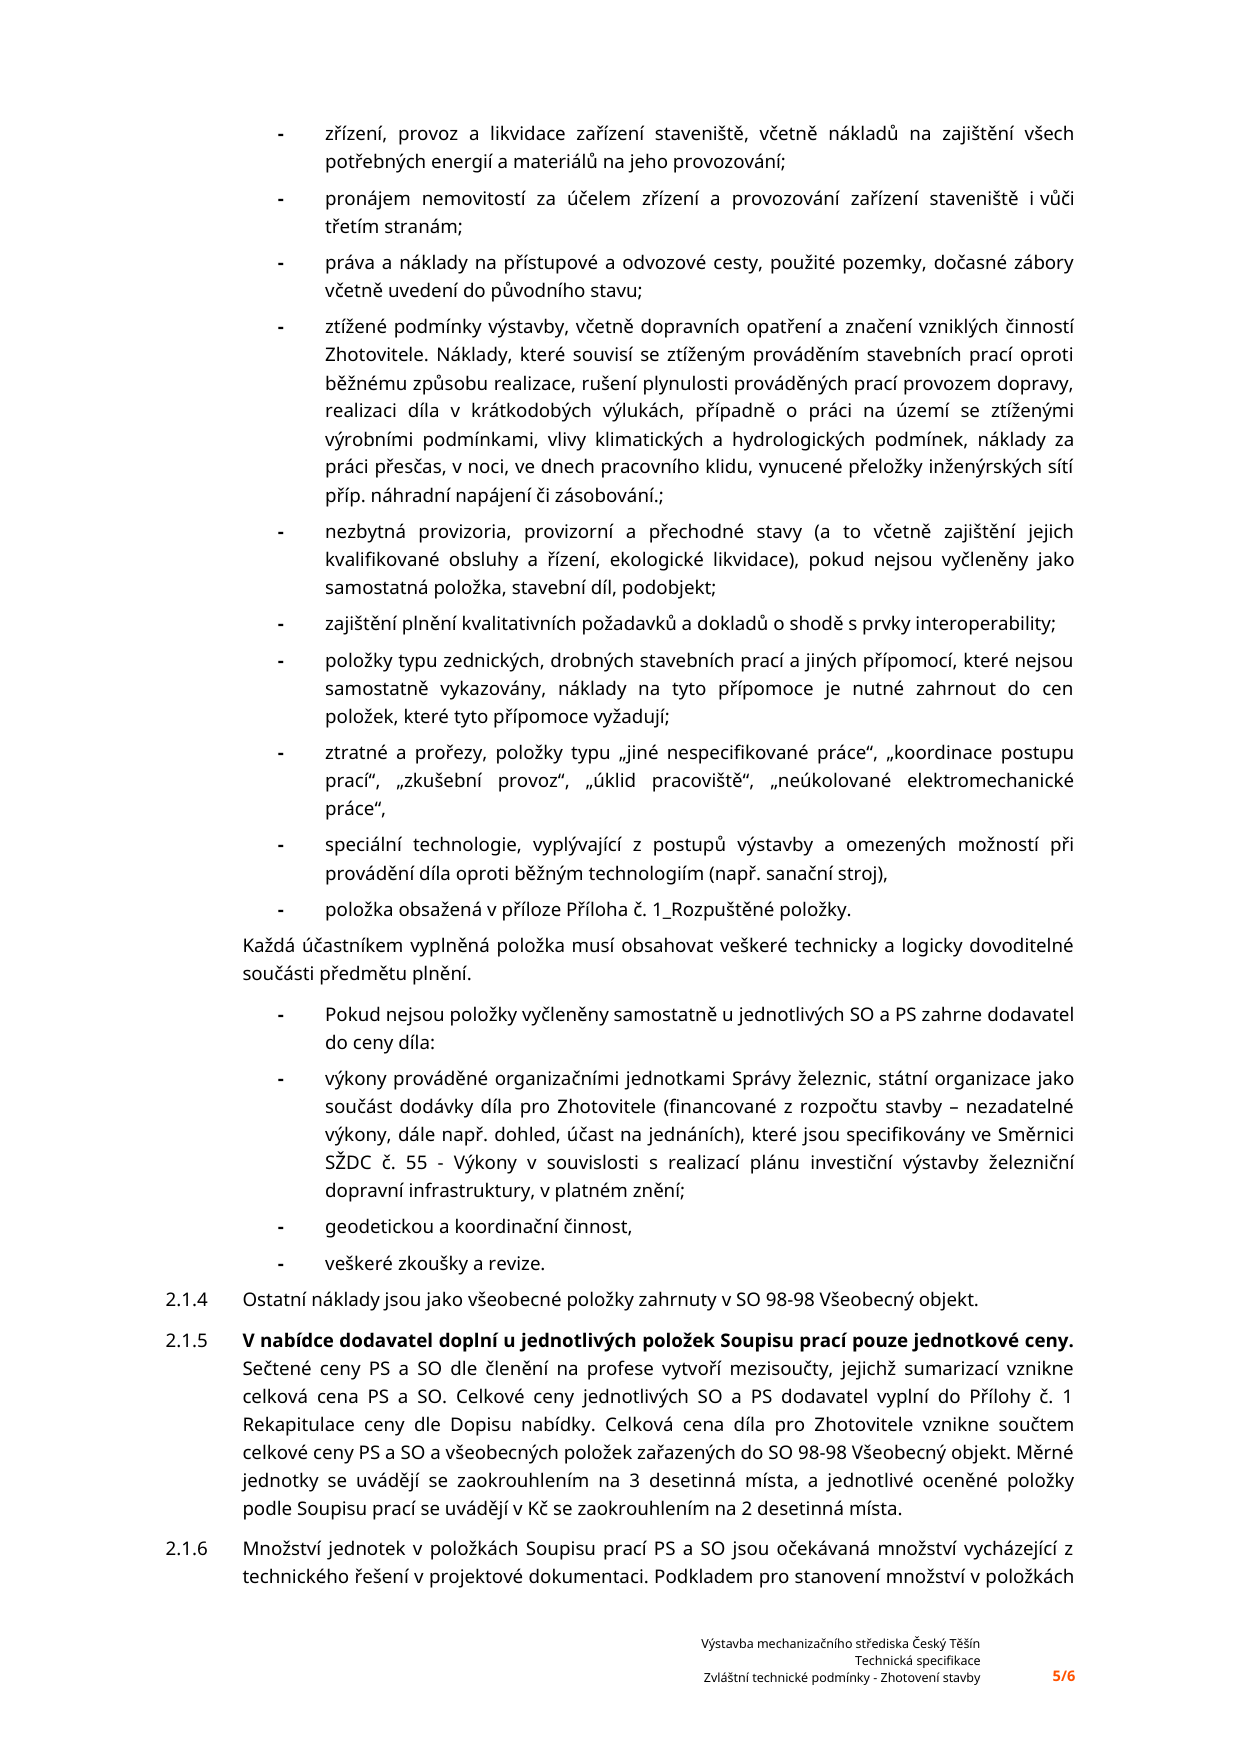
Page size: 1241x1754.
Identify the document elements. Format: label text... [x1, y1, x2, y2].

text Každá účastníkem vyplněná položka musí obsahovat veškeré technicky a logicky dovoditelné součásti předmětu plnění. [242, 932, 1075, 986]
text veškeré zkoušky a revize. [278, 1250, 1075, 1276]
text výkony prováděné organizačními jednotkami Správy železnic, státní organizace jako součást dodávky díla pro Zhotovitele (financované z rozpočtu stavby – nezadatelné výkony, dále např. dohled, účast na jednáních), které jsou specifikovány ve Směrnici SŽDC č. 55 - Výkony v souvislosti s realizací plánu investiční výstavby železniční dopravní infrastruktury, v platném znění; [278, 1065, 1075, 1203]
text ztížené podmínky výstavby, včetně dopravních opatření a značení vzniklých činností Zhotovitele. Náklady, které souvisí se ztíženým prováděním stavebních prací oproti běžnému způsobu realizace, rušení plynulosti prováděných prací provozem dopravy, realizaci díla v krátkodobých výlukách, případně o práci na území se ztíženými výrobními podmínkami, vlivy klimatických a hydrologických podmínek, náklady za práci přesčas, v noci, ve dnech pracovního klidu, vynucené přeložky inženýrských sítí příp. náhradní napájení či zásobování.; [278, 314, 1075, 507]
text zajištění plnění kvalitativních požadavků a dokladů o shodě s prvky interoperability; [278, 611, 1075, 636]
text nezbytná provizoria, provizorní a přechodné stavy (a to včetně zajištění jejich kvalifikované obsluhy a řízení, ekologické likvidace), pokud nejsou vyčleněny jako samostatná položka, stavební díl, podobjekt; [278, 518, 1075, 600]
text práva a náklady na přístupové a odvozové cesty, použité pozemky, dočasné zábory včetně uvedení do původního stavu; [278, 249, 1075, 303]
text ztratné a prořezy, položky typu „jiné nespecifikované práce“, „koordinace postupu prací“, „zkušební provoz“, „úklid pracoviště“, „neúkolované elektromechanické práce“, [278, 739, 1075, 821]
text geodetickou a koordinační činnost, [278, 1214, 1075, 1239]
text speciální technologie, vyplývající z postupů výstavby a omezených možností při provádění díla oproti běžným technologiím (např. sanační stroj), [278, 832, 1075, 885]
text zřízení, provoz a likvidace zařízení staveniště, včetně nákladů na zajištění všech potřebných energií a materiálů na jeho provozování; [278, 121, 1075, 174]
text Pokud nejsou položky vyčleněny samostatně u jednotlivých SO a PS zahrne dodavatel do ceny díla: [278, 1001, 1075, 1054]
text položky typu zednických, drobných stavebních prací a jiných přípomocí, které nejsou samostatně vykazovány, náklady na tyto přípomoce je nutné zahrnout do cen položek, které tyto přípomoce vyžadují; [278, 647, 1075, 728]
text Ostatní náklady jsou jako všeobecné položky zahrnuty v SO 98-98 Všeobecný objekt. [165, 1287, 1075, 1312]
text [165, 1536, 1075, 1589]
text V nabídce dodavatel doplní u jednotlivých položek Soupisu prací pouze jednotkové ceny. Sečtené ceny PS a SO dle členění na profese vytvoří mezisoučty, jejichž sumarizací vznikne celková cena PS a SO. Celkové ceny jednotlivých SO a PS dodavatel vyplní do Přílohy č. 1 Rekapitulace ceny dle Dopisu nabídky. Celková cena díla pro Zhotovitele vznikne součtem celkové ceny PS a SO a všeobecných položek zařazených do SO 98-98 Všeobecný objekt. Měrné jednotky se uvádějí se zaokrouhlením na 3 desetinná místa, a jednotlivé oceněné položky podle Soupisu prací se uvádějí v Kč se zaokrouhlením na 2 desetinná místa. [165, 1327, 1075, 1521]
text pronájem nemovitostí za účelem zřízení a provozování zařízení staveniště i vůči třetím stranám; [278, 185, 1075, 238]
text položka obsažená v příloze Příloha č. 1_Rozpuštěné položky. [278, 896, 1075, 922]
